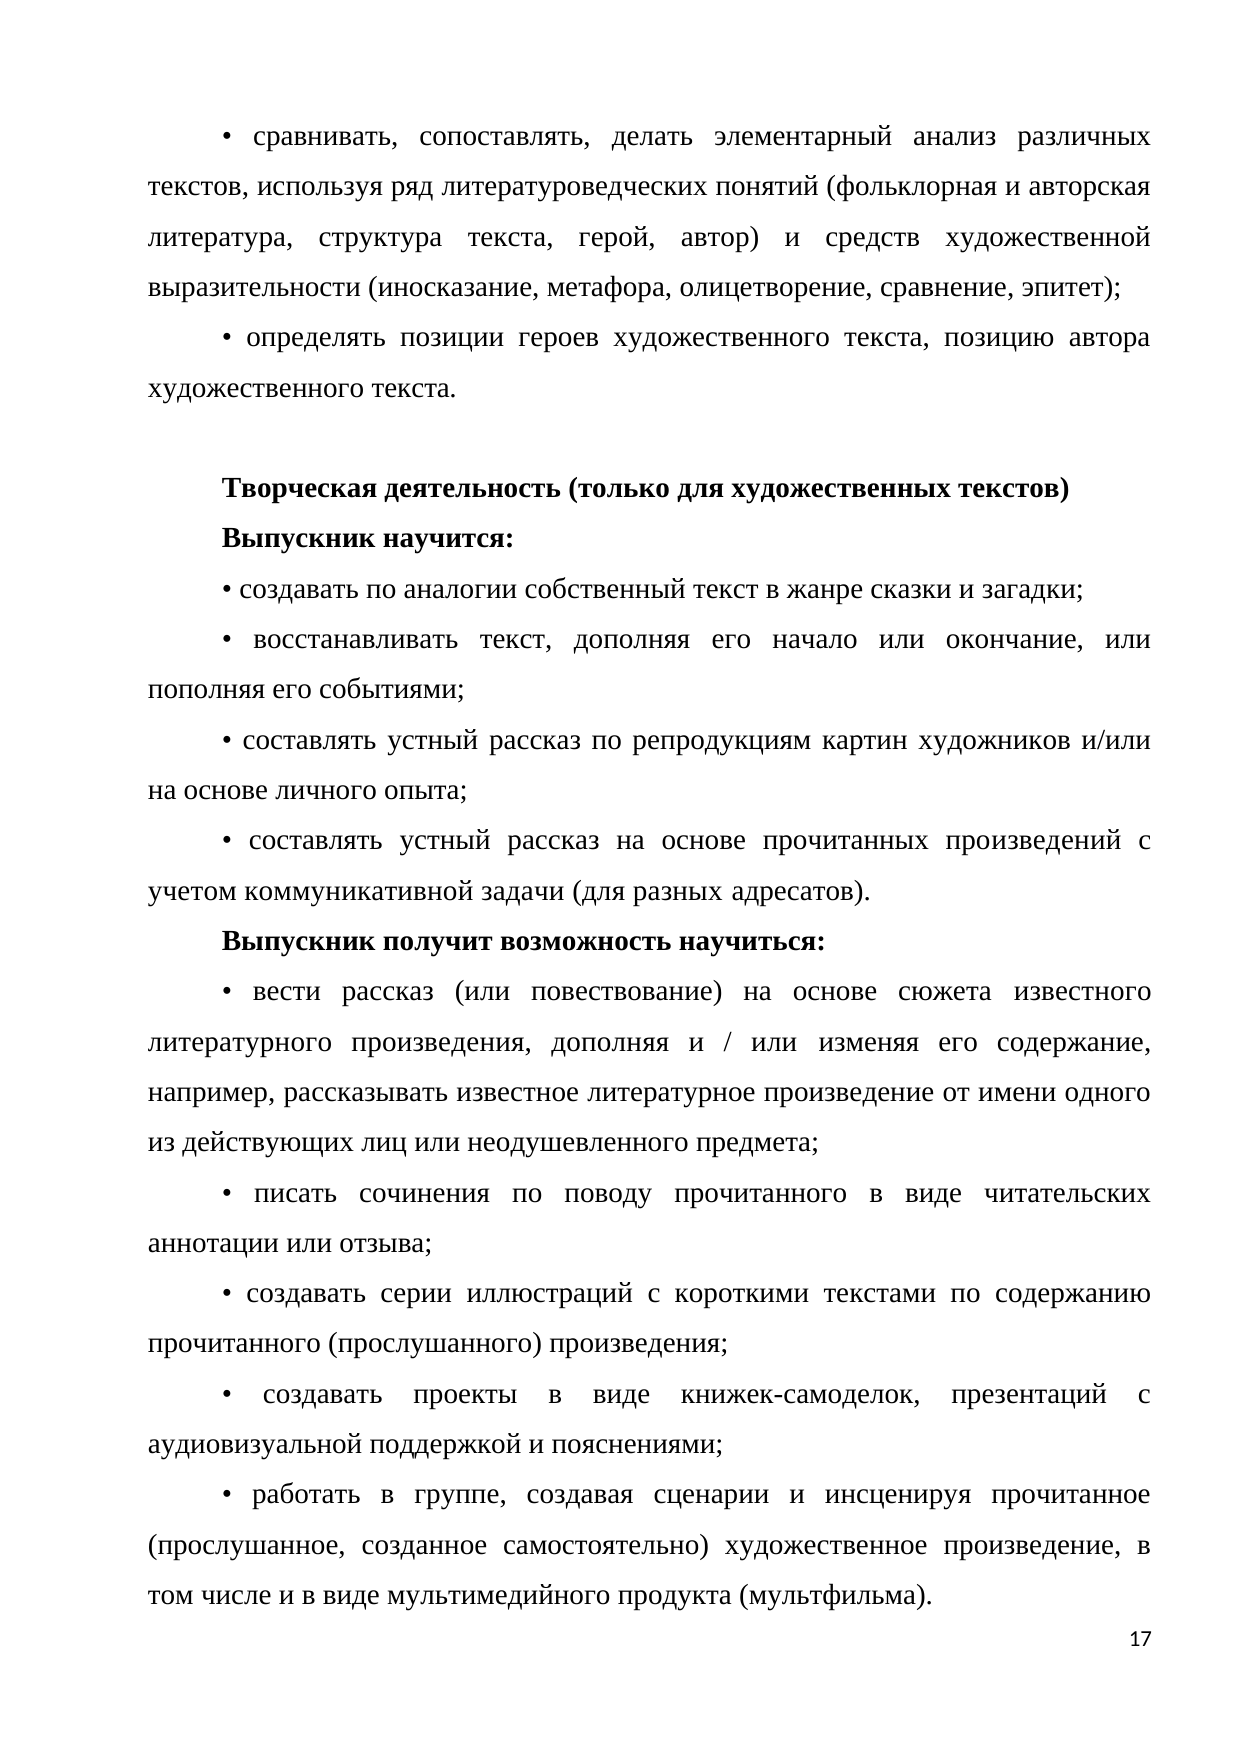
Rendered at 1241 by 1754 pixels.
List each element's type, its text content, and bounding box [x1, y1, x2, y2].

text • составлять устный рассказ по репродукциям картин художников и/или на основе личного опыта; [148, 722, 1152, 806]
text Творческая деятельность (только для художественных текстов) [148, 470, 1152, 504]
text • вести рассказ (или повествование) на основе сюжета известного литературного произведения, дополняя и / или изменяя его содержание, например, рассказывать известное литературное произведение от имени одного из действующих лиц или неодушевленного предмета; [148, 973, 1152, 1158]
text • писать сочинения по поводу прочитанного в виде читательских аннотации или отзыва; [148, 1175, 1152, 1258]
text • создавать проекты в виде книжек-самоделок, презентаций с аудиовизуальной поддержкой и пояснениями; [148, 1376, 1152, 1460]
text • восстанавливать текст, дополняя его начало или окончание, или пополняя его событиями; [148, 621, 1152, 705]
text • работать в группе, создавая сценарии и инсценируя прочитанное (прослушанное, созданное самостоятельно) художественное произведение, в том числе и в виде мультимедийного продукта (мультфильма). [148, 1477, 1152, 1611]
text • составлять устный рассказ на основе прочитанных произведений с учетом коммуникативной задачи (для разных адресатов). [148, 822, 1152, 906]
text • создавать серии иллюстраций с короткими текстами по содержанию прочитанного (прослушанного) произведения; [148, 1275, 1152, 1359]
text Выпускник научится: [148, 521, 1152, 554]
text Выпускник получит возможность научиться: [148, 923, 1152, 957]
text • сравнивать, сопоставлять, делать элементарный анализ различных текстов, используя ряд литературоведческих понятий (фольклорная и авторская литература, структура текста, герой, автор) и средств художественной выразительности (иносказание, метафора, олицетворение, сравнение, эпитет); [148, 118, 1152, 303]
text • определять позиции героев художественного текста, позицию автора художественного текста. [148, 319, 1152, 403]
text • создавать по аналогии собственный текст в жанре сказки и загадки; [148, 571, 1152, 604]
